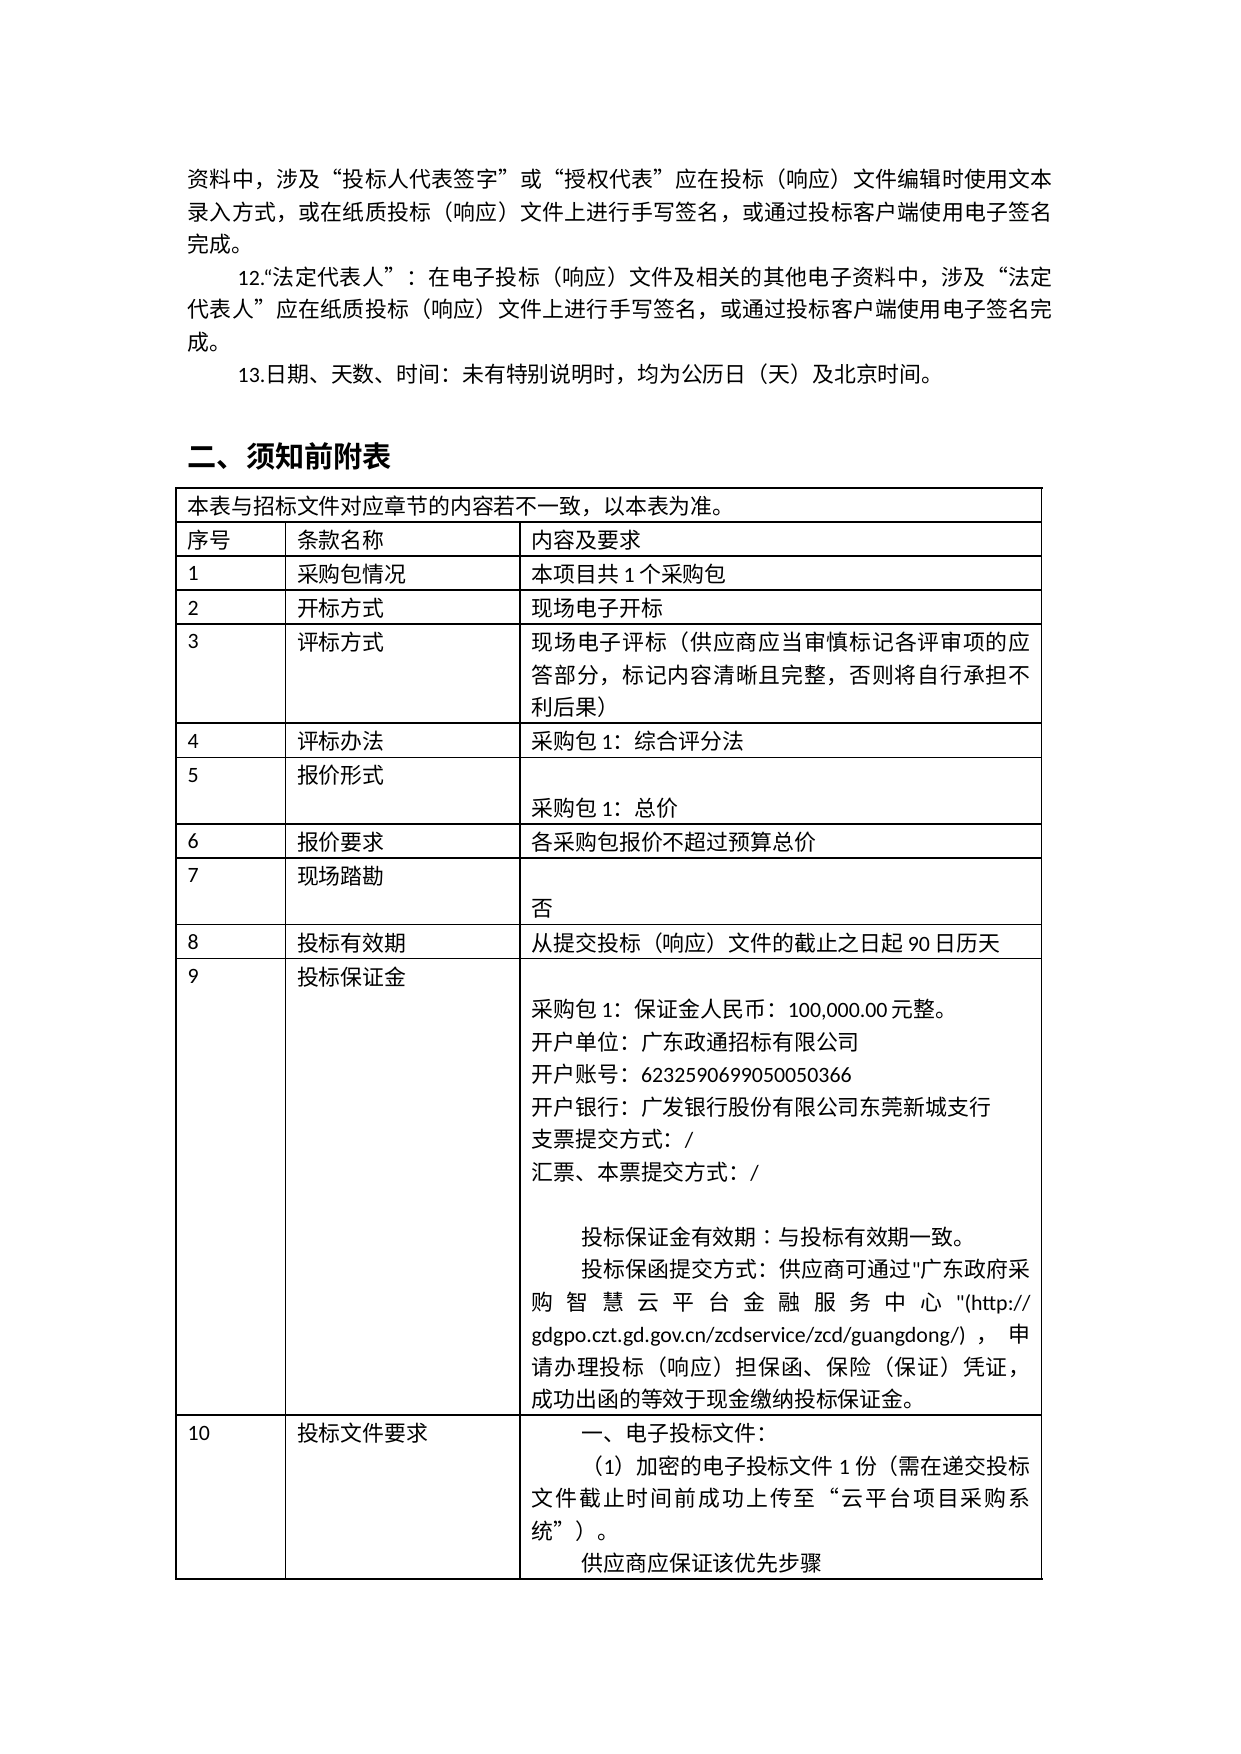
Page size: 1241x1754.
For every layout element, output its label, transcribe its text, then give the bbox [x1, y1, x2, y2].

table_cell 报价要求 [286, 825, 519, 857]
table_cell 现场电子开标 [521, 591, 1041, 623]
table_cell 各采购包报价不超过预算总价 [521, 825, 1041, 857]
text 二、须知前附表 [187, 422, 1053, 487]
text 12.“法定代表人”：在电子投标（响应）文件及相关的其他电子资料中，涉及“法定代表人”应在纸质投标（响应）文件上进行手写签名，或通过投标客户端使用电子签名完成。 [187, 259, 1053, 357]
table_cell 条款名称 [286, 523, 519, 555]
table_cell 采购包1：综合评分法 [521, 724, 1041, 756]
table_cell 从提交投标（响应）文件的截止之日起90日历天 [521, 925, 1041, 958]
table_cell 否 [521, 859, 1041, 923]
text 13.日期、天数、时间：未有特别说明时，均为公历日（天）及北京时间。 [187, 357, 1053, 389]
table_cell 评标方式 [286, 625, 519, 722]
table_cell 9 [177, 959, 285, 1414]
table_cell 投标有效期 [286, 925, 519, 958]
table_cell 2 [177, 591, 285, 623]
table_cell 本项目共1个采购包 [521, 557, 1041, 589]
table_cell 7 [177, 859, 285, 923]
table_cell 采购包情况 [286, 557, 519, 589]
table_cell 采购包1：保证金人民币：100,000.00元整。 开户单位：广东政通招标有限公司 开户账号：6232590699050050366 开户银行：广发银行股份有限公司东莞新城支行 支票提交方式：/ 汇票、本票提交方式：/ 投标保证金有效期∶与投标有效期一致。 投标保函提交方式：供应商可通过"广东政府采购智慧云平台金融服务中心"(http://gdgpo.czt.gd.gov.cn/zcdservice/zcd/guangdong/)，申请办理投标（响应）担保函、保险（保证）凭证，成功出函的等效于现金缴纳投标保证金。 [521, 959, 1041, 1414]
table_cell 10 [177, 1416, 285, 1578]
table_cell 5 [177, 758, 285, 823]
table_cell 报价形式 [286, 758, 519, 823]
table_cell 采购包1：总价 [521, 758, 1041, 823]
table_cell 开标方式 [286, 591, 519, 623]
table_cell 8 [177, 925, 285, 958]
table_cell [521, 1416, 1041, 1578]
table_cell 现场电子评标（供应商应当审慎标记各评审项的应答部分，标记内容清晰且完整，否则将自行承担不利后果） [521, 625, 1041, 722]
table_header 本表与招标文件对应章节的内容若不一致，以本表为准。 [177, 489, 1041, 521]
table_cell 4 [177, 724, 285, 756]
table_cell 序号 [177, 523, 285, 555]
table_cell 6 [177, 825, 285, 857]
table_cell 1 [177, 557, 285, 589]
table_cell 内容及要求 [521, 523, 1041, 555]
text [187, 162, 1053, 259]
table_cell 评标办法 [286, 724, 519, 756]
table_cell 投标保证金 [286, 959, 519, 1414]
table_cell 3 [177, 625, 285, 722]
table_cell 投标文件要求 [286, 1416, 519, 1578]
table_cell 现场踏勘 [286, 859, 519, 923]
